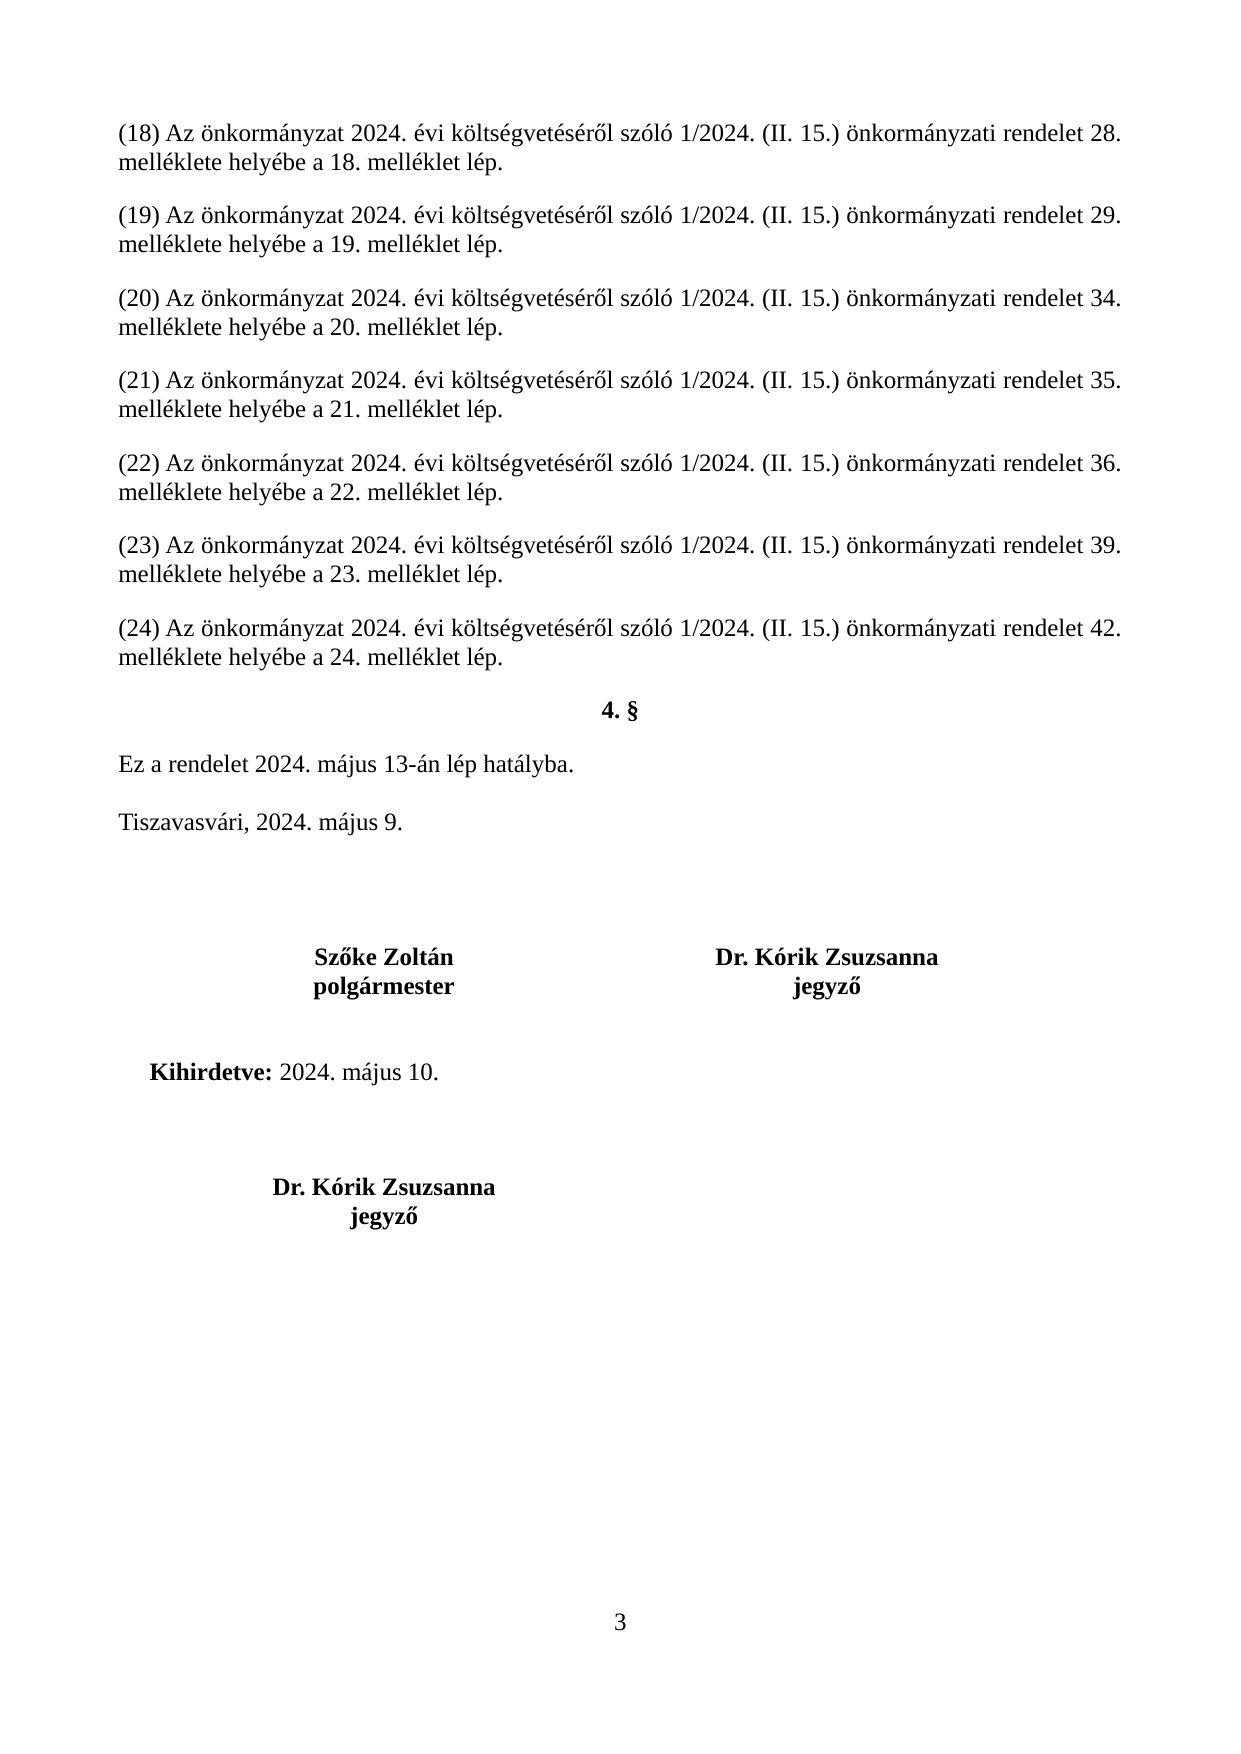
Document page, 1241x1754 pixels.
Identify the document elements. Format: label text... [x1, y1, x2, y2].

text (18) Az önkormányzat 2024. évi költségvetéséről szóló 1/2024. (II. 15.) önkormányzati rendelet 28. melléklete helyébe a 18. melléklet lép. [118, 118, 1122, 176]
text polgármester jegyző [118, 971, 1122, 1000]
text (22) Az önkormányzat 2024. évi költségvetéséről szóló 1/2024. (II. 15.) önkormányzati rendelet 36. melléklete helyébe a 22. melléklet lép. [118, 448, 1122, 506]
text 4. § [118, 696, 1122, 724]
text Szőke Zoltán Dr. Kórik Zsuzsanna [118, 942, 1122, 971]
text (20) Az önkormányzat 2024. évi költségvetéséről szóló 1/2024. (II. 15.) önkormányzati rendelet 34. melléklete helyébe a 20. melléklet lép. [118, 283, 1122, 341]
text (23) Az önkormányzat 2024. évi költségvetéséről szóló 1/2024. (II. 15.) önkormányzati rendelet 39. melléklete helyébe a 23. melléklet lép. [118, 531, 1122, 588]
text (24) Az önkormányzat 2024. évi költségvetéséről szóló 1/2024. (II. 15.) önkormányzati rendelet 42. melléklete helyébe a 24. melléklet lép. [118, 613, 1122, 671]
text Dr. Kórik Zsuzsanna [118, 1172, 1122, 1201]
text Ez a rendelet 2024. május 13-án lép hatályba. [118, 749, 1122, 778]
text jegyző [118, 1201, 1122, 1230]
text (21) Az önkormányzat 2024. évi költségvetéséről szóló 1/2024. (II. 15.) önkormányzati rendelet 35. melléklete helyébe a 21. melléklet lép. [118, 366, 1122, 423]
text (19) Az önkormányzat 2024. évi költségvetéséről szóló 1/2024. (II. 15.) önkormányzati rendelet 29. melléklete helyébe a 19. melléklet lép. [118, 201, 1122, 258]
text Tiszavasvári, 2024. május 9. [118, 807, 1122, 836]
text Kihirdetve: 2024. május 10. [118, 1057, 1122, 1086]
